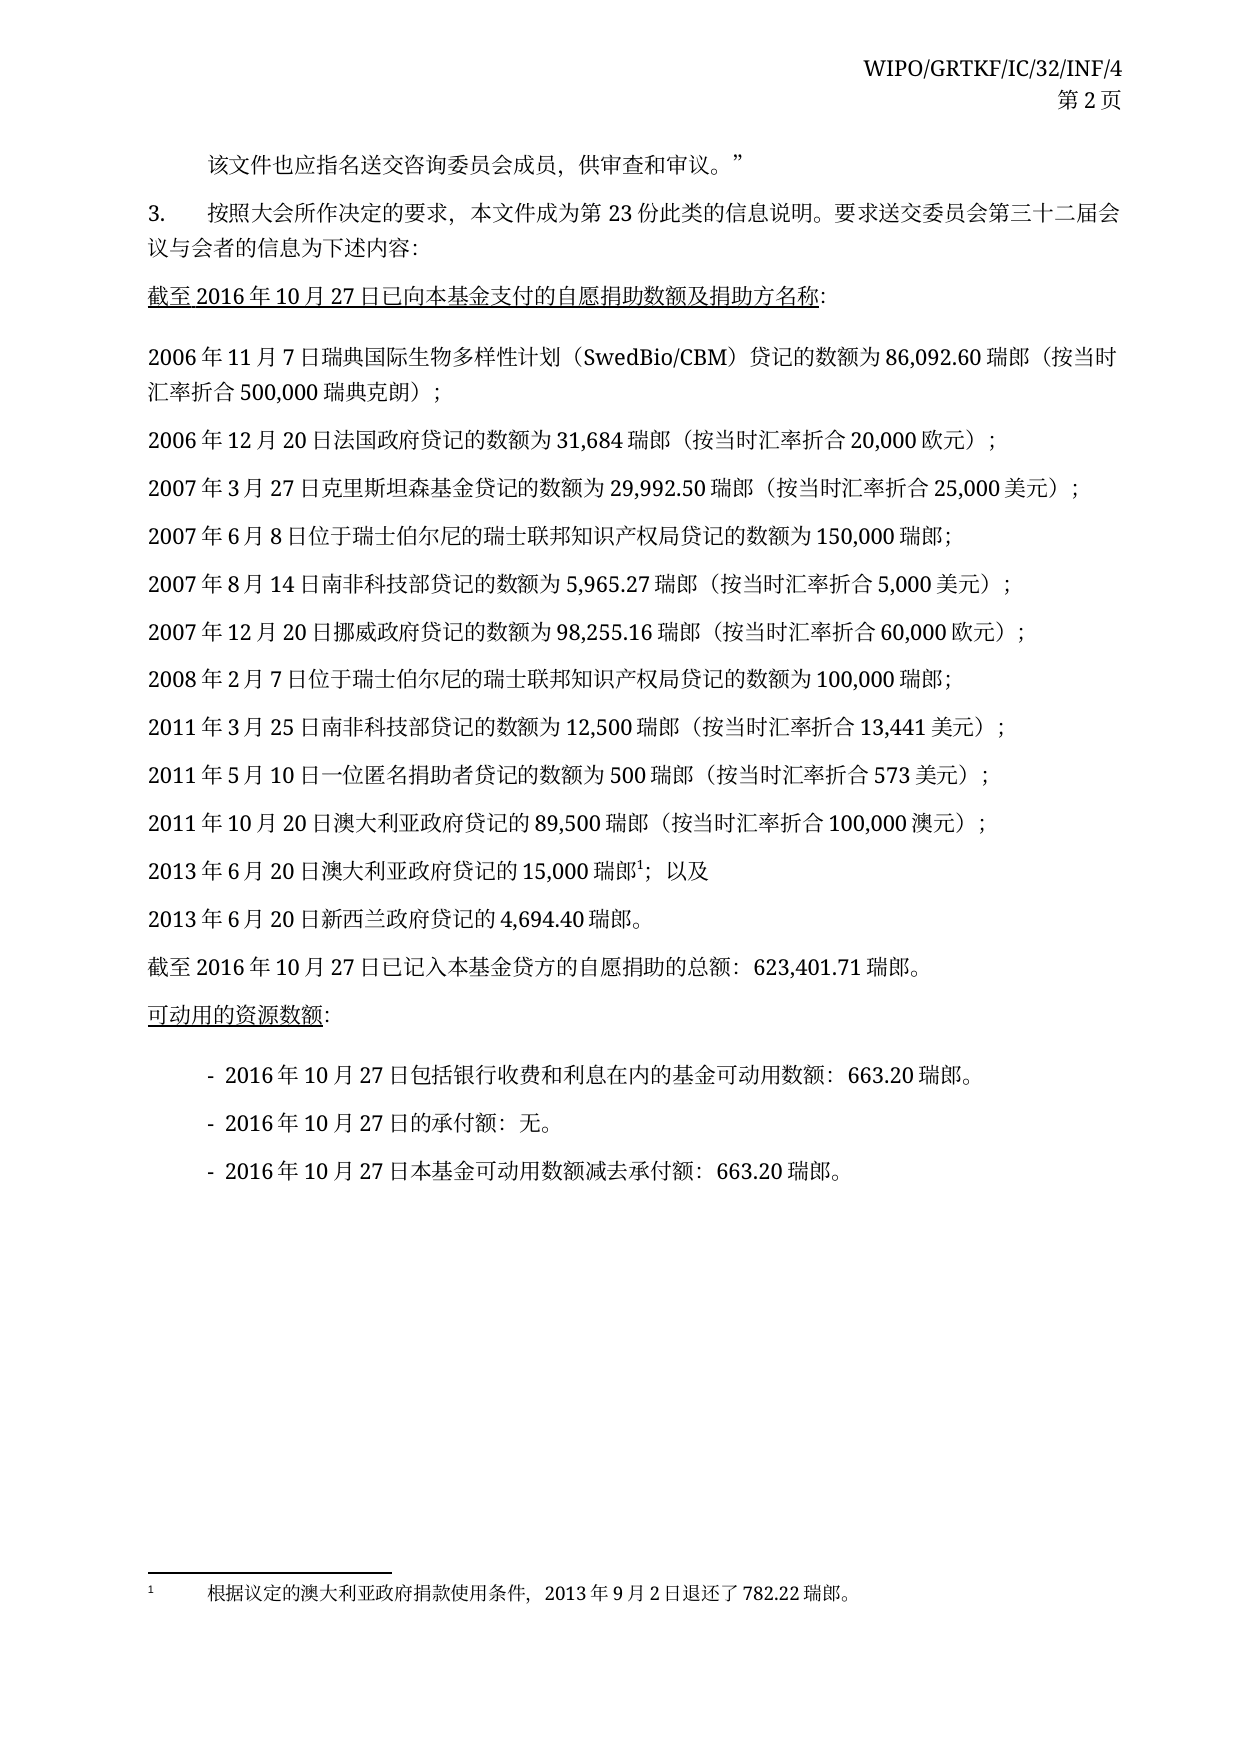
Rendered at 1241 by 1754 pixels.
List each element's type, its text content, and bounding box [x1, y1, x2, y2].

list 2016年10月27日包括银行收费和利息在内的基金可动用数额：663.20瑞郎。 [207, 1055, 1122, 1090]
text 2013年6月20日澳大利亚政府贷记的15,000瑞郎；以及 [148, 851, 1122, 886]
text 截至2016年10月27日已记入本基金贷方的自愿捐助的总额：623,401.71瑞郎。 [148, 946, 1122, 982]
text 可动用的资源数额： [148, 994, 1122, 1030]
text 2013年6月20日新西兰政府贷记的4,694.40瑞郎。 [148, 898, 1122, 934]
list 2016年10月27日本基金可动用数额减去承付额：663.20瑞郎。 [207, 1151, 1122, 1186]
text 2011年5月10日一位匿名捐助者贷记的数额为500瑞郎（按当时汇率折合573美元）； [148, 755, 1122, 790]
text 2007年3月27日克里斯坦森基金贷记的数额为29,992.50瑞郎（按当时汇率折合25,000美元）； [148, 467, 1122, 503]
text 2011年10月20日澳大利亚政府贷记的89,500瑞郎（按当时汇率折合100,000澳元）； [148, 803, 1122, 838]
text 2007年8月14日南非科技部贷记的数额为5,965.27瑞郎（按当时汇率折合5,000美元）； [148, 563, 1122, 598]
text 该文件也应指名送交咨询委员会成员，供审查和审议。” [207, 144, 1122, 180]
text 2006年12月20日法国政府贷记的数额为31,684瑞郎（按当时汇率折合20,000欧元）； [148, 419, 1122, 455]
list 按照大会所作决定的要求，本文件成为第23份此类的信息说明。要求送交委员会第三十二届会议与会者的信息为下述内容： [148, 192, 1122, 263]
text 截至2016年10月27日已向本基金支付的自愿捐助数额及捐助方名称： [148, 276, 1122, 311]
text 2007年12月20日挪威政府贷记的数额为98,255.16瑞郎（按当时汇率折合60,000欧元）； [148, 611, 1122, 646]
text 2008年2月7日位于瑞士伯尔尼的瑞士联邦知识产权局贷记的数额为100,000瑞郎； [148, 659, 1122, 694]
text 2006年11月7日瑞典国际生物多样性计划（SwedBio/CBM）贷记的数额为86,092.60瑞郎（按当时汇率折合500,000瑞典克朗）； [148, 336, 1122, 407]
text 2007年6月8日位于瑞士伯尔尼的瑞士联邦知识产权局贷记的数额为150,000瑞郎； [148, 515, 1122, 551]
text 2011年3月25日南非科技部贷记的数额为12,500瑞郎（按当时汇率折合13,441美元）； [148, 707, 1122, 742]
list 2016年10月27日的承付额：无。 [207, 1103, 1122, 1138]
